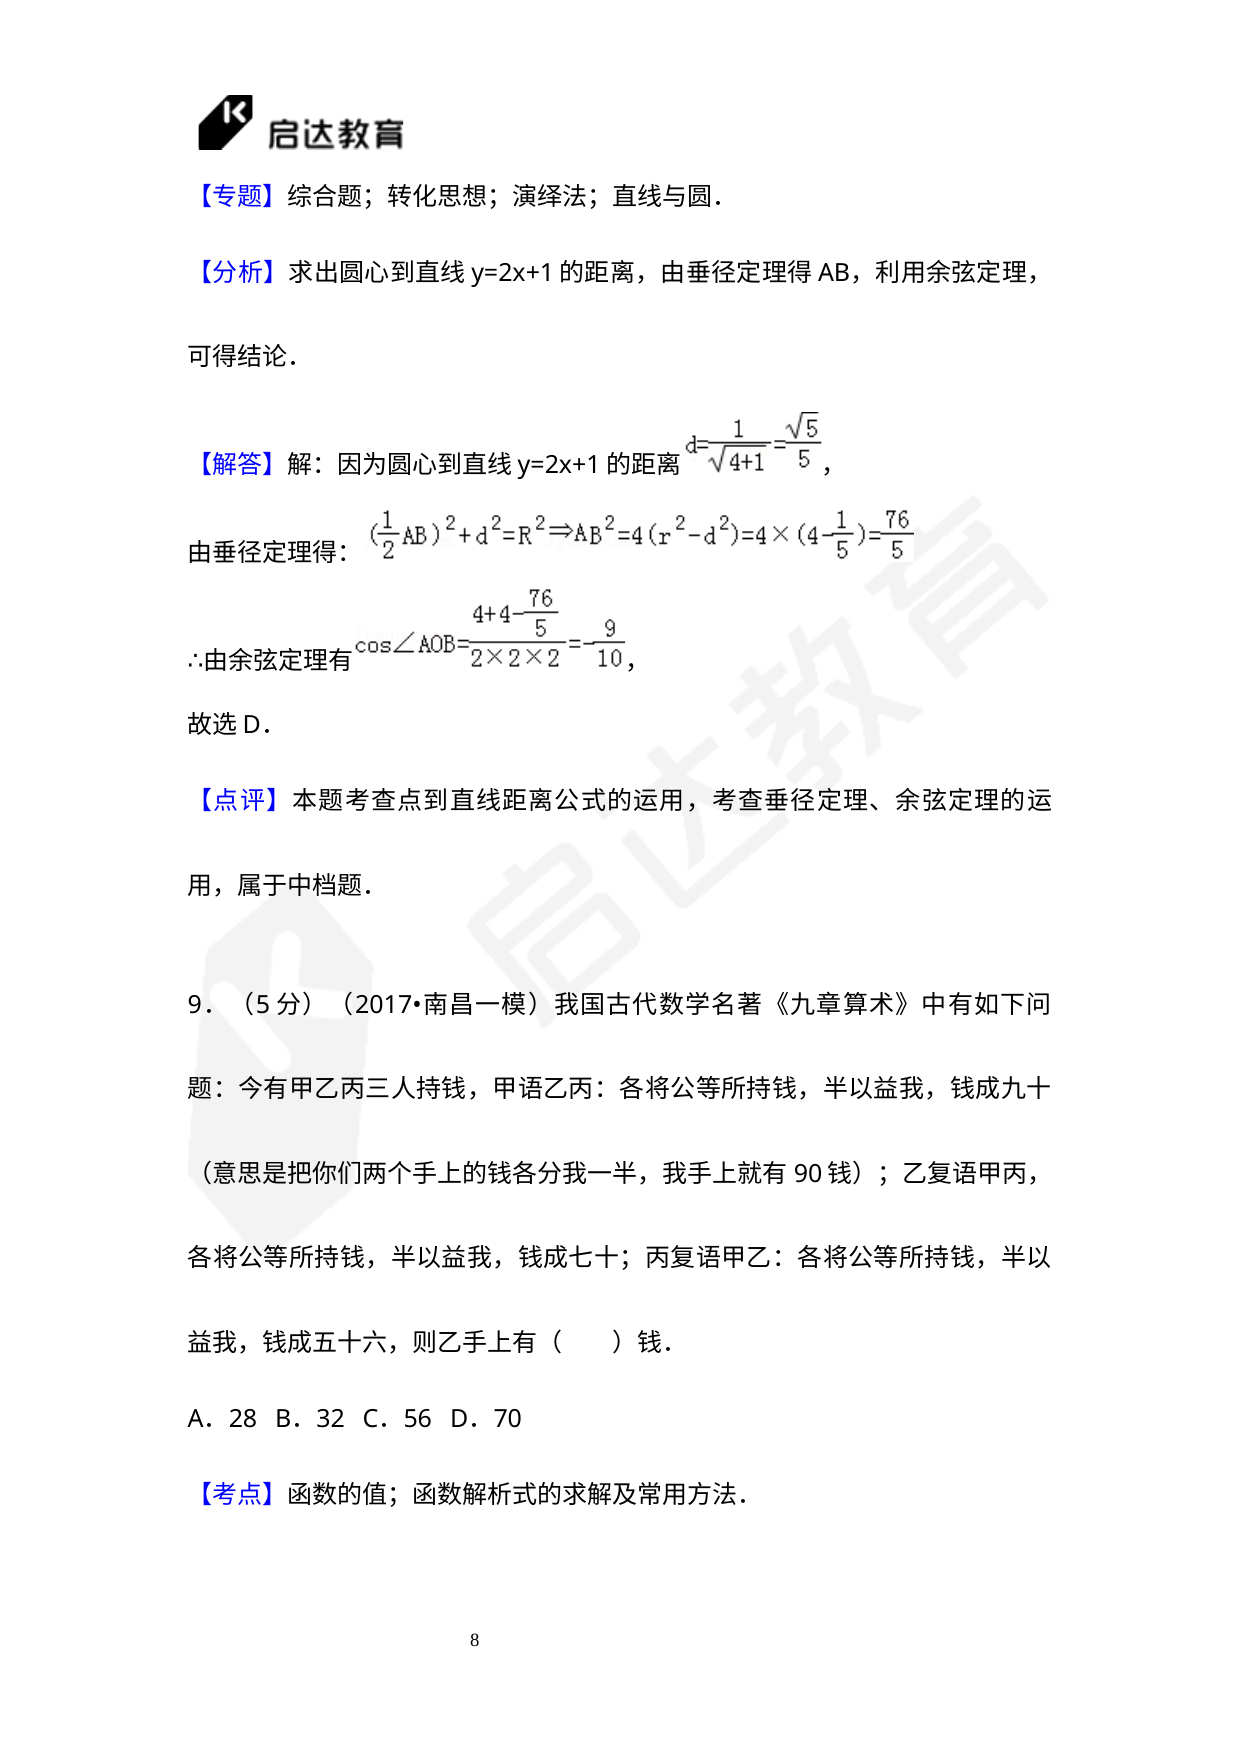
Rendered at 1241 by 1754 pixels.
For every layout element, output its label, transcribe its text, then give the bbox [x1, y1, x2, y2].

text 【分析】求出圆心到直线y=2x+1的距离，由垂径定理得AB，利用余弦定理，可得结论． [187, 238, 1053, 387]
text 【专题】综合题；转化思想；演绎法；直线与圆． [187, 162, 1053, 227]
text 【考点】函数的值；函数解析式的求解及常用方法． [187, 1460, 1053, 1525]
text 故选D． [187, 691, 1053, 756]
text A．28 B．32 C．56 D．70 [187, 1384, 1053, 1449]
picture [198, 95, 404, 150]
text 【点评】本题考查点到直线距离公式的运用，考查垂径定理、余弦定理的运用，属于中档题． [187, 766, 1053, 916]
picture [362, 506, 914, 562]
picture [353, 585, 626, 670]
picture [680, 412, 822, 474]
text 【解答】解：因为圆心到直线y=2x+1的距离， [187, 398, 1053, 496]
text 9．（5分）（2017•南昌一模）我国古代数学名著《九章算术》中有如下问题：今有甲乙丙三人持钱，甲语乙丙：各将公等所持钱，半以益我，钱成九十（意思是把你们两个手上的钱各分我一半，我手上就有90钱）；乙复语甲丙，各将公等所持钱，半以益我，钱成七十；丙复语甲乙：各将公等所持钱，半以益我，钱成五十六，则乙手上有（ ）钱． [187, 970, 1053, 1373]
